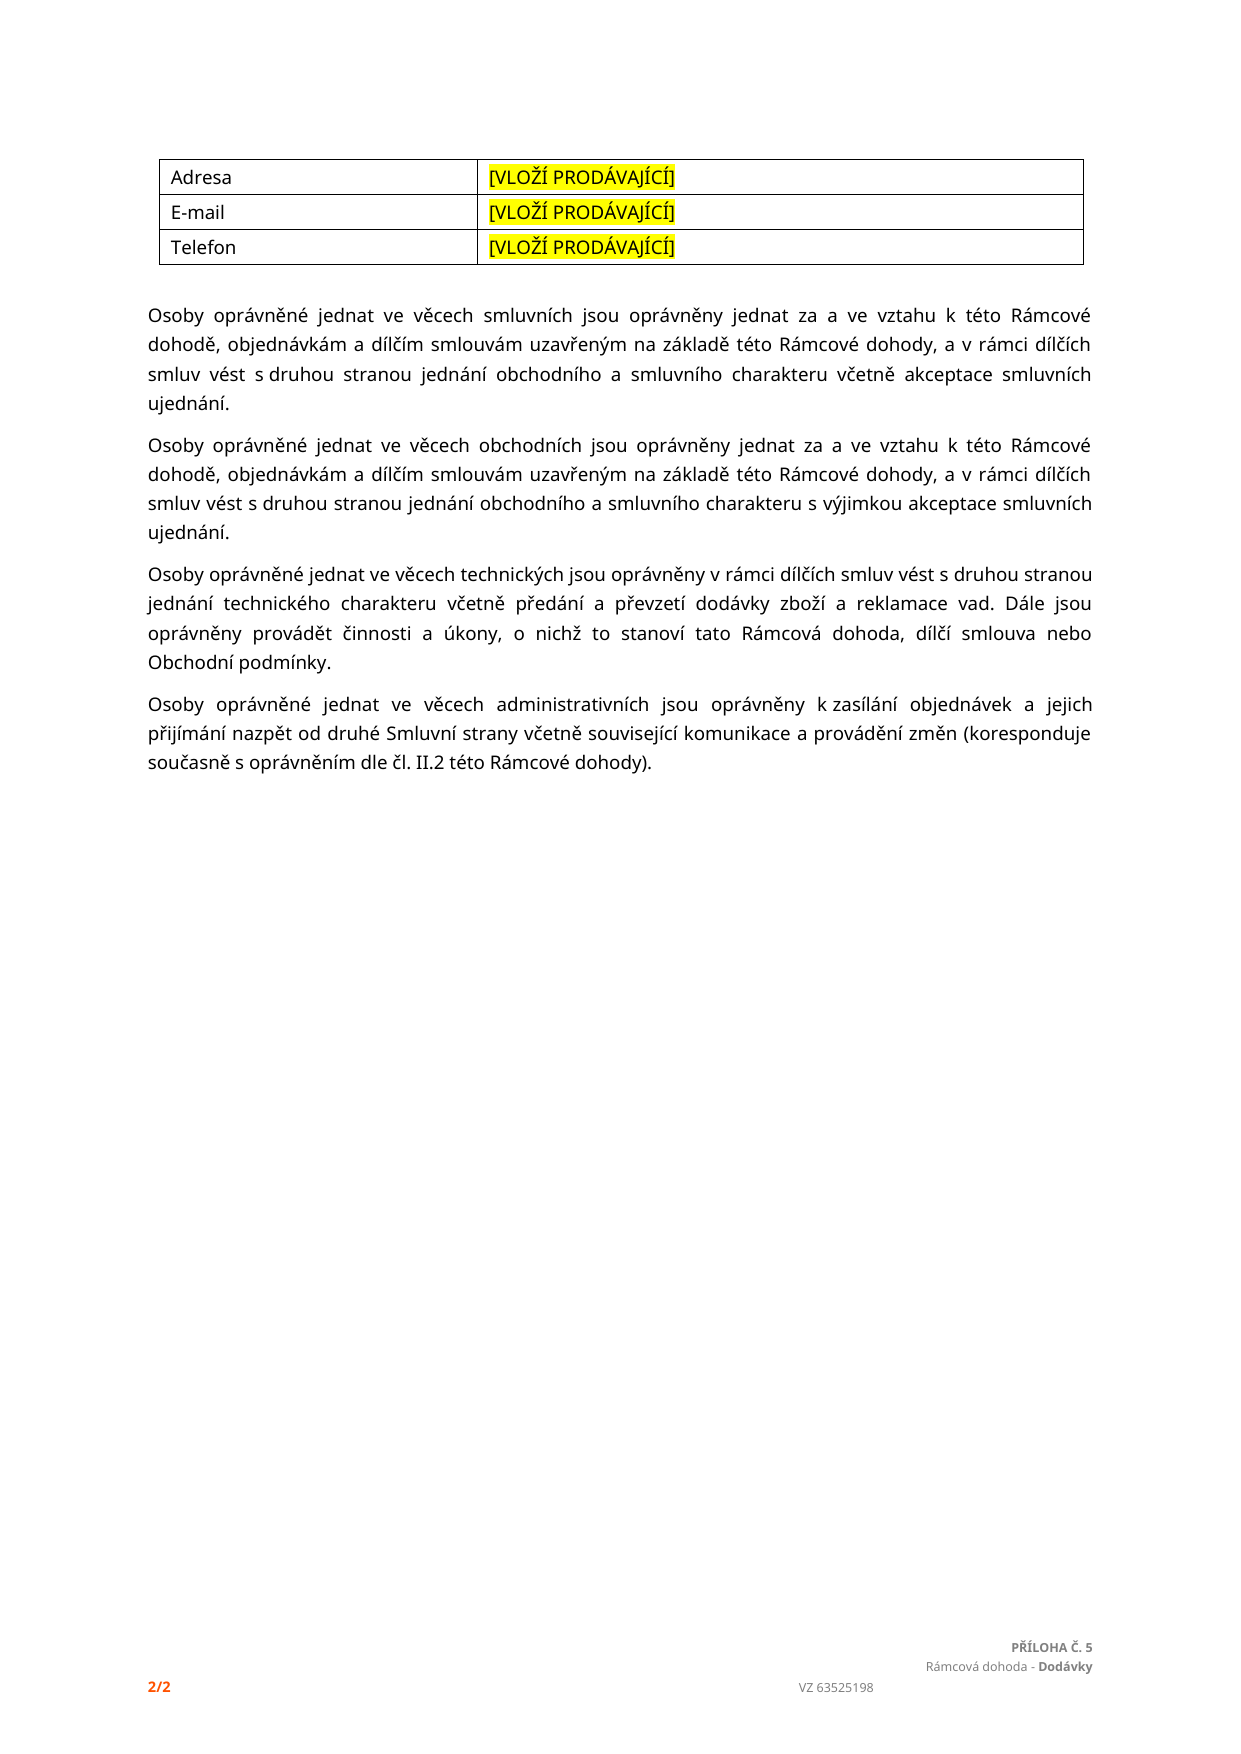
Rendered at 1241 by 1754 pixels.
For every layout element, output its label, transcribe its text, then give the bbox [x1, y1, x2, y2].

text Osoby oprávněné jednat ve věcech smluvních jsou oprávněny jednat za a ve vztahu k této Rámcové dohodě, objednávkám a dílčím smlouvám uzavřeným na základě této Rámcové dohody, a v rámci dílčích smluv vést s druhou stranou jednání obchodního a smluvního charakteru včetně akceptace smluvních ujednání. [148, 302, 1093, 416]
table_cell E-mail [160, 195, 477, 229]
text Osoby oprávněné jednat ve věcech administrativních jsou oprávněny k zasílání objednávek a jejich přijímání nazpět od druhé Smluvní strany včetně související komunikace a provádění změn (koresponduje současně s oprávněním dle čl. II.2 této Rámcové dohody). [148, 691, 1093, 775]
text Osoby oprávněné jednat ve věcech technických jsou oprávněny v rámci dílčích smluv vést s druhou stranou jednání technického charakteru včetně předání a převzetí dodávky zboží a reklamace vad. Dále jsou oprávněny provádět činnosti a úkony, o nichž to stanoví tato Rámcová dohoda, dílčí smlouva nebo Obchodní podmínky. [148, 561, 1093, 675]
text Osoby oprávněné jednat ve věcech obchodních jsou oprávněny jednat za a ve vztahu k této Rámcové dohodě, objednávkám a dílčím smlouvám uzavřeným na základě této Rámcové dohody, a v rámci dílčích smluv vést s druhou stranou jednání obchodního a smluvního charakteru s výjimkou akceptace smluvních ujednání. [148, 432, 1093, 545]
table_cell [VLOŽÍ PRODÁVAJÍCÍ] [478, 160, 1083, 194]
table_cell Adresa [160, 160, 477, 194]
table_cell Telefon [160, 230, 477, 264]
table_cell [VLOŽÍ PRODÁVAJÍCÍ] [478, 195, 1083, 229]
table_cell [VLOŽÍ PRODÁVAJÍCÍ] [478, 230, 1083, 264]
